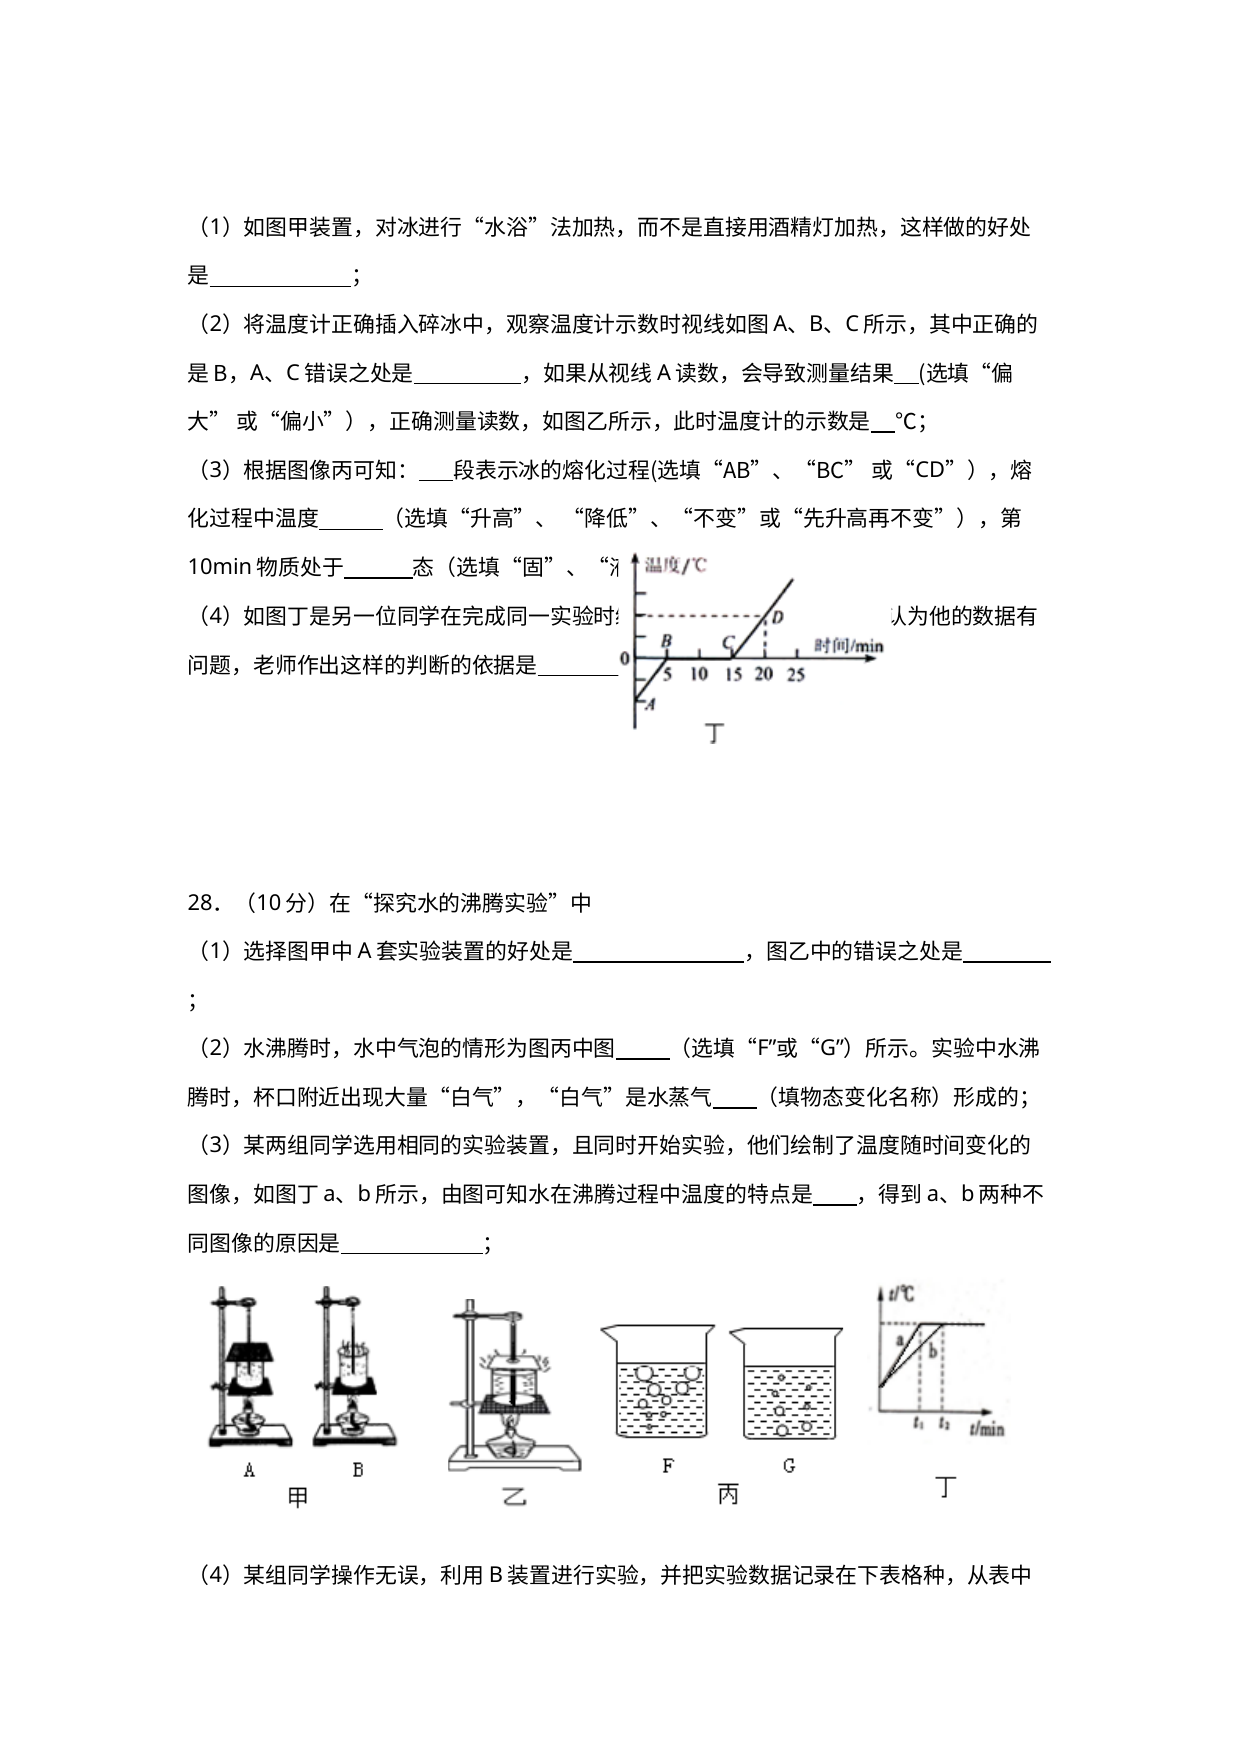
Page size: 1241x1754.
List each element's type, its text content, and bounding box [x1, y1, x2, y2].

text （2）水沸腾时，水中气泡的情形为图丙中图 （选填“F”或“G”）所示。实验中水沸腾时，杯口附近出现大量“白气”，“白气”是水蒸气 （填物态变化名称）形成的； [187, 1031, 1053, 1112]
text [187, 1558, 1053, 1590]
text （1）如图甲装置，对冰进行“水浴”法加热，而不是直接用酒精灯加热，这样做的好处是 ； [187, 209, 1053, 291]
text （1）选择图甲中A套实验装置的好处是 ，图乙中的错误之处是 ； [187, 933, 1053, 1015]
picture [202, 1286, 402, 1510]
text （3）根据图像丙可知： 段表示冰的熔化过程(选填“AB”、“BC” 或“CD”），熔化过程中温度 （选填“升高”、 “降低”、“不变”或“先升高再不变”），第10min物质处于 态（选填“固”、“液”或“固液共存”）； （4）如图丁是另一位同学在完成同一实验时绘制的温度-时间图象，老师认为他的数据有问题，老师作出这样的判断的依据是 。 [187, 452, 1053, 680]
text （3）某两组同学选用相同的实验装置，且同时开始实验，他们绘制了温度随时间变化的图像，如图丁a、b所示，由图可知水在沸腾过程中温度的特点是 ，得到a、b两种不同图像的原因是 ； [187, 1128, 1053, 1258]
picture [448, 1295, 844, 1517]
text 28．（10分）在“探究水的沸腾实验”中 [187, 885, 1053, 918]
text （2）将温度计正确插入碎冰中，观察温度计示数时视线如图A、B、C所示，其中正确的是B，A、C错误之处是 ，如果从视线A读数，会导致测量结果 (选填“偏大” 或“偏小”），正确测量读数，如图乙所示，此时温度计的示数是 ℃； [187, 306, 1053, 436]
picture [618, 542, 892, 744]
picture [867, 1275, 1012, 1504]
